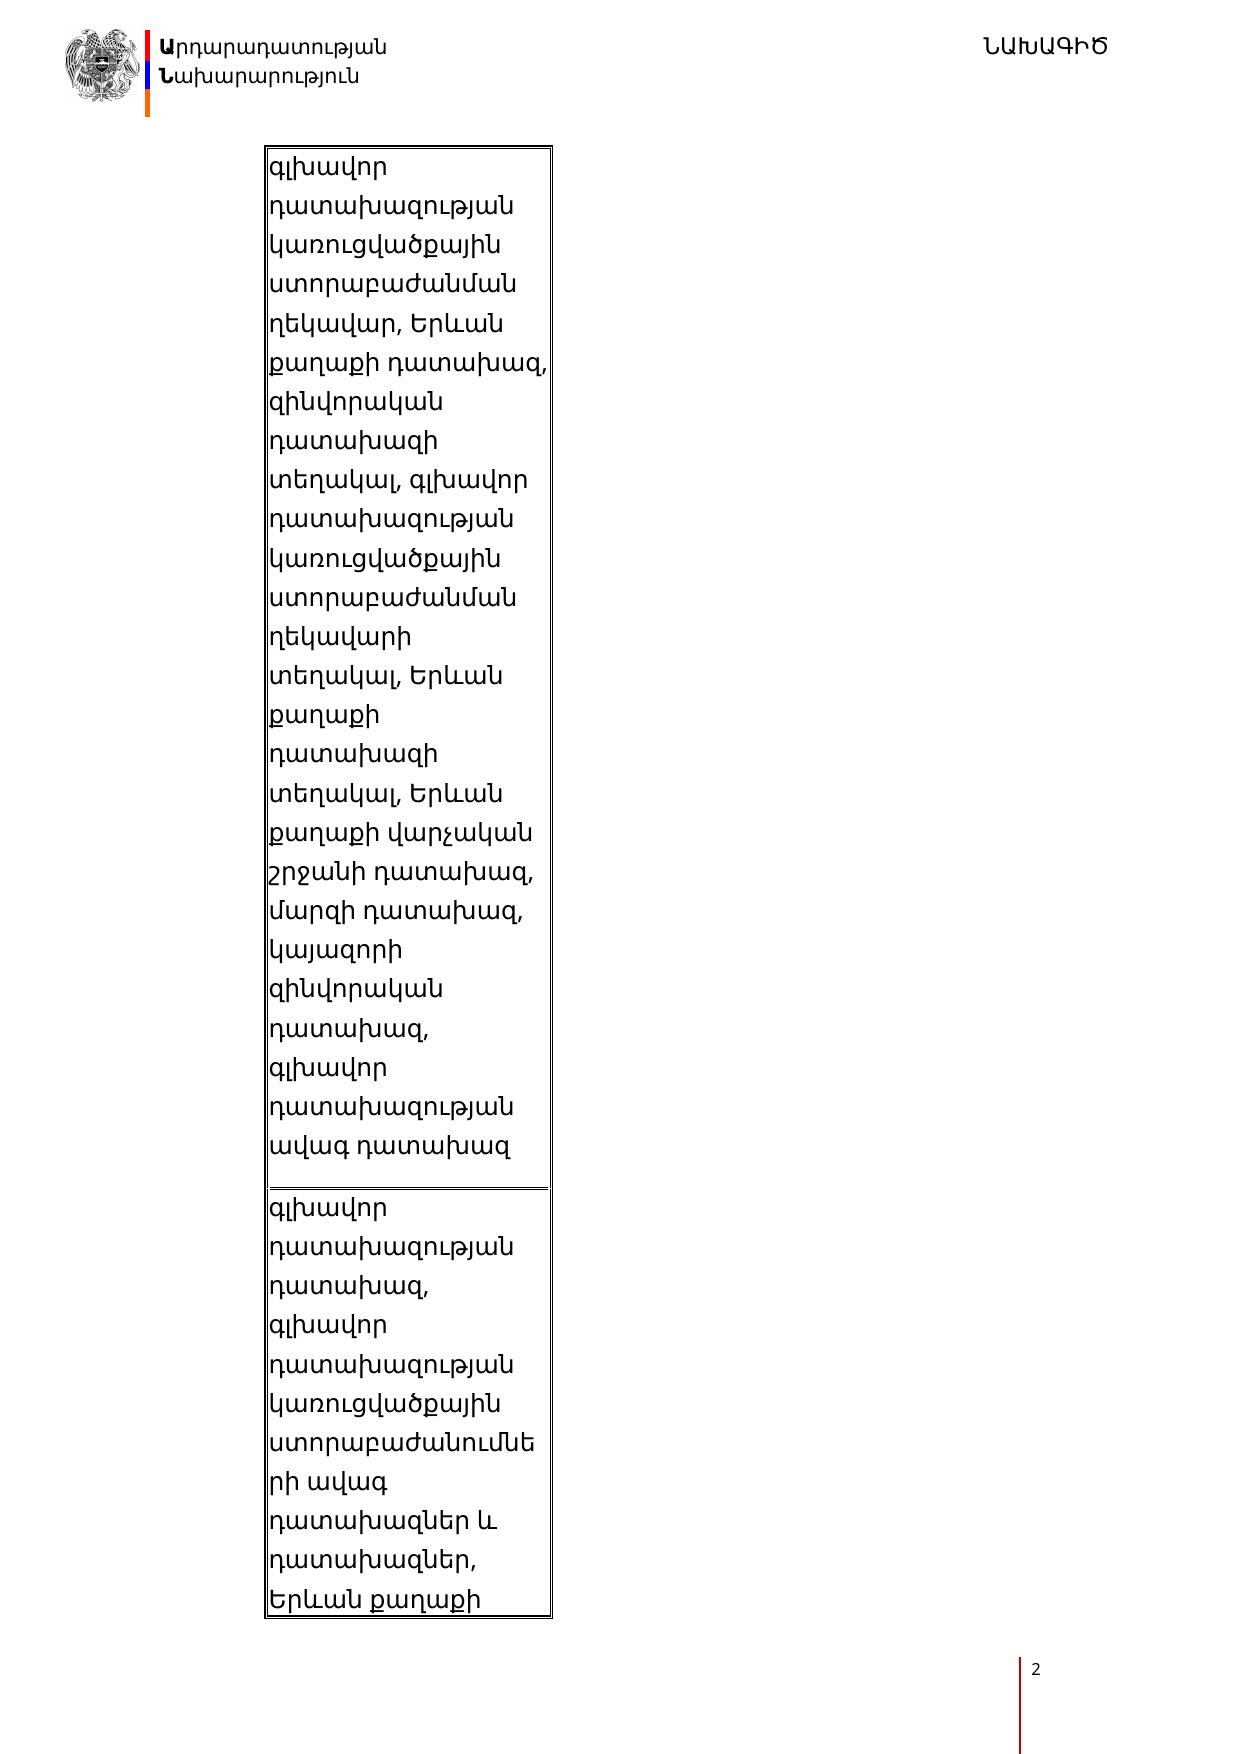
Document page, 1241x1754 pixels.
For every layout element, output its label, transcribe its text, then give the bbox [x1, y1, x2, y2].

picture [64, 28, 140, 102]
table_cell գլխավոր դատախազության կառուցվածքային ստորաբաժանման ղեկավար, Երևան քաղաքի դատախազ, զինվորական դատախազի տեղակալ, գլխավոր դատախազության կառուցվածքային ստորաբաժանման ղեկավարի տեղակալ, Երևան քաղաքի դատախազի տեղակալ, Երևան քաղաքի վարչական շրջանի դատախազ, մարզի դատախազ, կայազորի զինվորական դատախազ, գլխավոր դատախազության ավագ դատախազ [268, 149, 550, 1186]
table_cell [268, 1186, 550, 1615]
